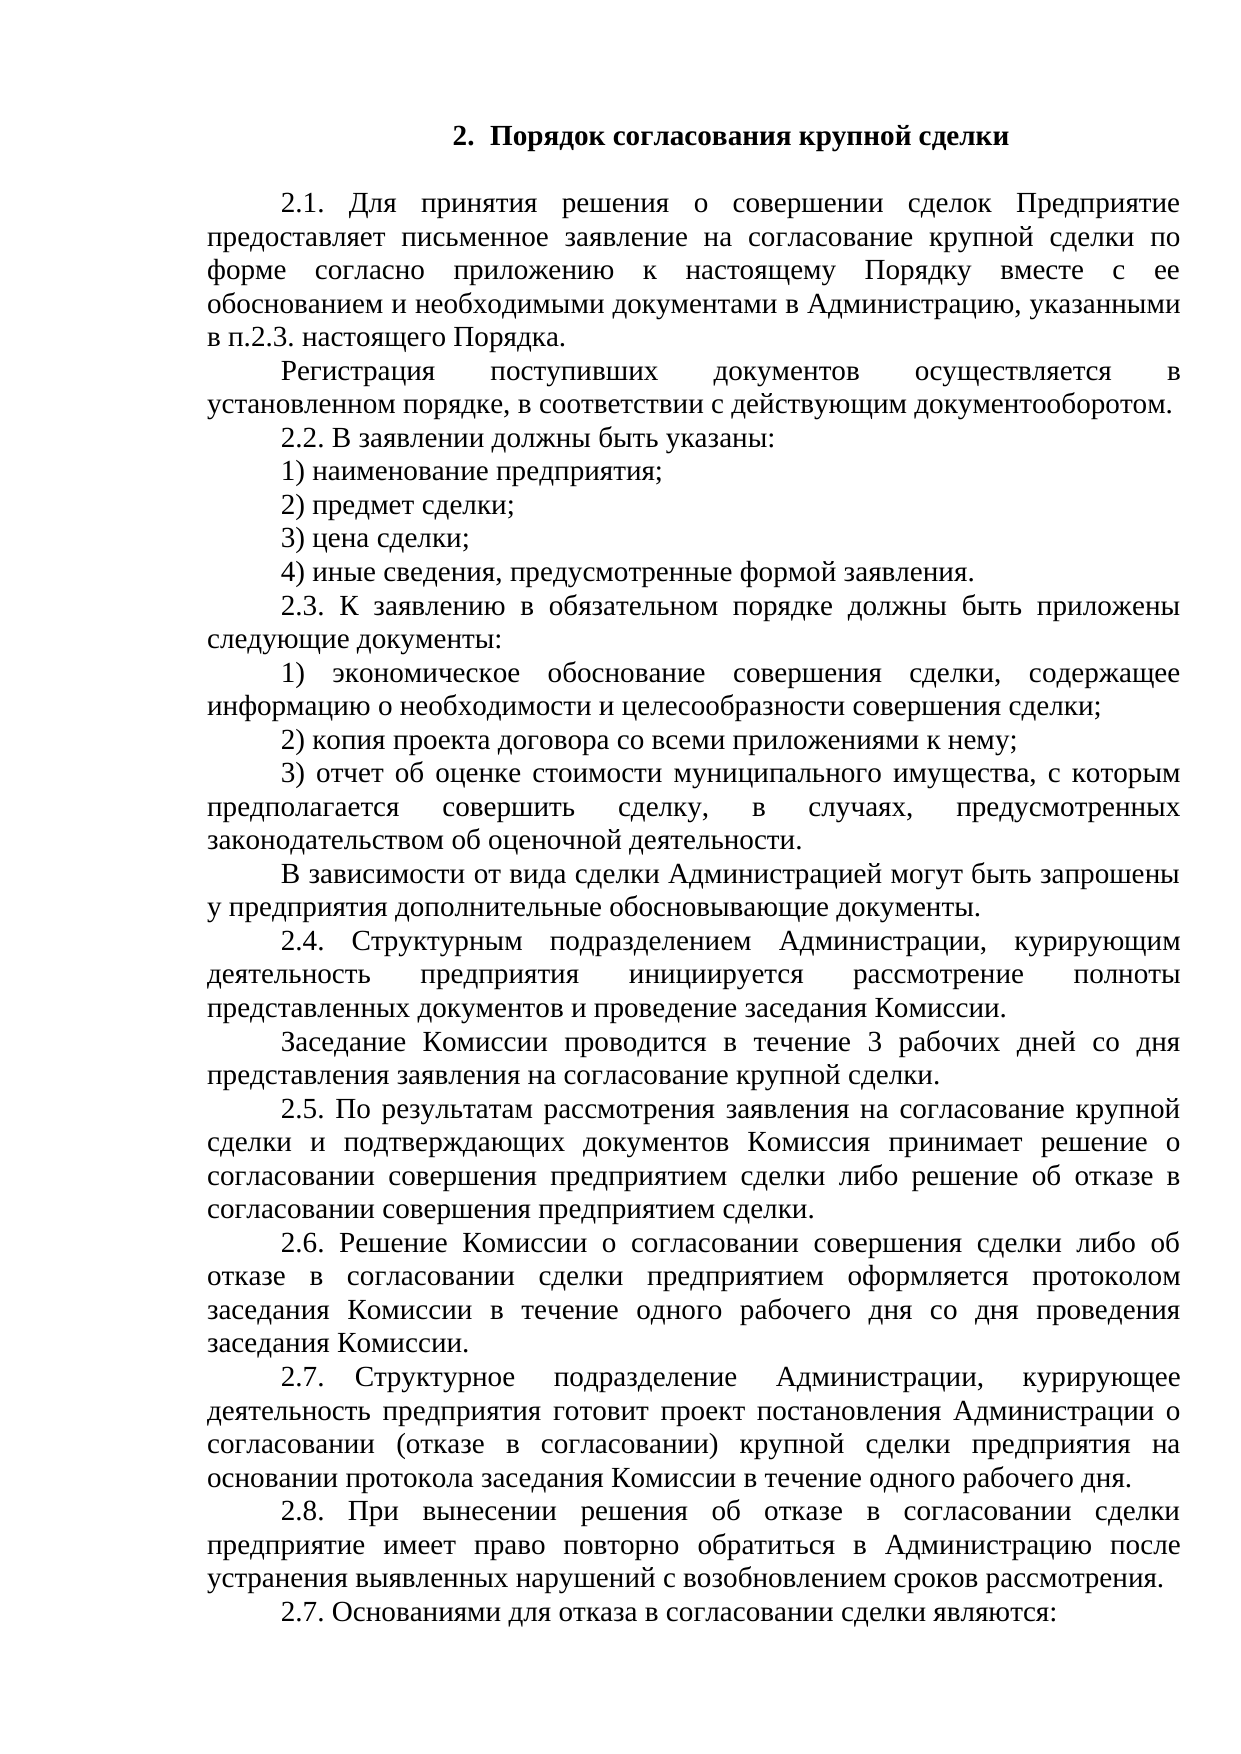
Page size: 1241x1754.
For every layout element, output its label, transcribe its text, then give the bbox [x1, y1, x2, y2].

text 3) цена сделки; [207, 521, 1181, 554]
text Заседание Комиссии проводится в течение 3 рабочих дней со дня представления заявления на согласование крупной сделки. [207, 1024, 1181, 1091]
text 2.7. Основаниями для отказа в согласовании сделки являются: [207, 1594, 1181, 1627]
text 2.5. По результатам рассмотрения заявления на согласование крупной сделки и подтверждающих документов Комиссия принимает решение о согласовании совершения предприятием сделки либо решение об отказе в согласовании совершения предприятием сделки. [207, 1091, 1181, 1225]
text 2.4. Структурным подразделением Администрации, курирующим деятельность предприятия инициируется рассмотрение полноты представленных документов и проведение заседания Комиссии. [207, 923, 1181, 1024]
text 2.1. Для принятия решения о совершении сделок Предприятие предоставляет письменное заявление на согласование крупной сделки по форме согласно приложению к настоящему Порядку вместе с ее обоснованием и необходимыми документами в Администрацию, указанными в п.2.3. настоящего Порядка. [207, 185, 1181, 353]
list Порядок согласования крупной сделки [281, 118, 1181, 152]
text 2.6. Решение Комиссии о согласовании совершения сделки либо об отказе в согласовании сделки предприятием оформляется протоколом заседания Комиссии в течение одного рабочего дня со дня проведения заседания Комиссии. [207, 1225, 1181, 1359]
text 1) экономическое обоснование совершения сделки, содержащее информацию о необходимости и целесообразности совершения сделки; [207, 655, 1181, 722]
text 2) предмет сделки; [207, 487, 1181, 521]
text 2) копия проекта договора со всеми приложениями к нему; [207, 722, 1181, 755]
text 3) отчет об оценке стоимости муниципального имущества, с которым предполагается совершить сделку, в случаях, предусмотренных законодательством об оценочной деятельности. [207, 755, 1181, 856]
text Регистрация поступивших документов осуществляется в установленном порядке, в соответствии с действующим документооборотом. [207, 353, 1181, 420]
text 2.3. К заявлению в обязательном порядке должны быть приложены следующие документы: [207, 588, 1181, 655]
text 2.2. В заявлении должны быть указаны: [207, 420, 1181, 453]
list Структурное подразделение Администрации, курирующее деятельность предприятия готовит проект постановления Администрации о согласовании (отказе в согласовании) крупной сделки предприятия на основании протокола заседания Комиссии в течение одного рабочего дня. [207, 1359, 1181, 1493]
text В зависимости от вида сделки Администрацией могут быть запрошены у предприятия дополнительные обосновывающие документы. [207, 856, 1181, 923]
text 1) наименование предприятия; [207, 453, 1181, 487]
text 2.8. При вынесении решения об отказе в согласовании сделки предприятие имеет право повторно обратиться в Администрацию после устранения выявленных нарушений с возобновлением сроков рассмотрения. [207, 1493, 1181, 1594]
text 4) иные сведения, предусмотренные формой заявления. [207, 554, 1181, 588]
